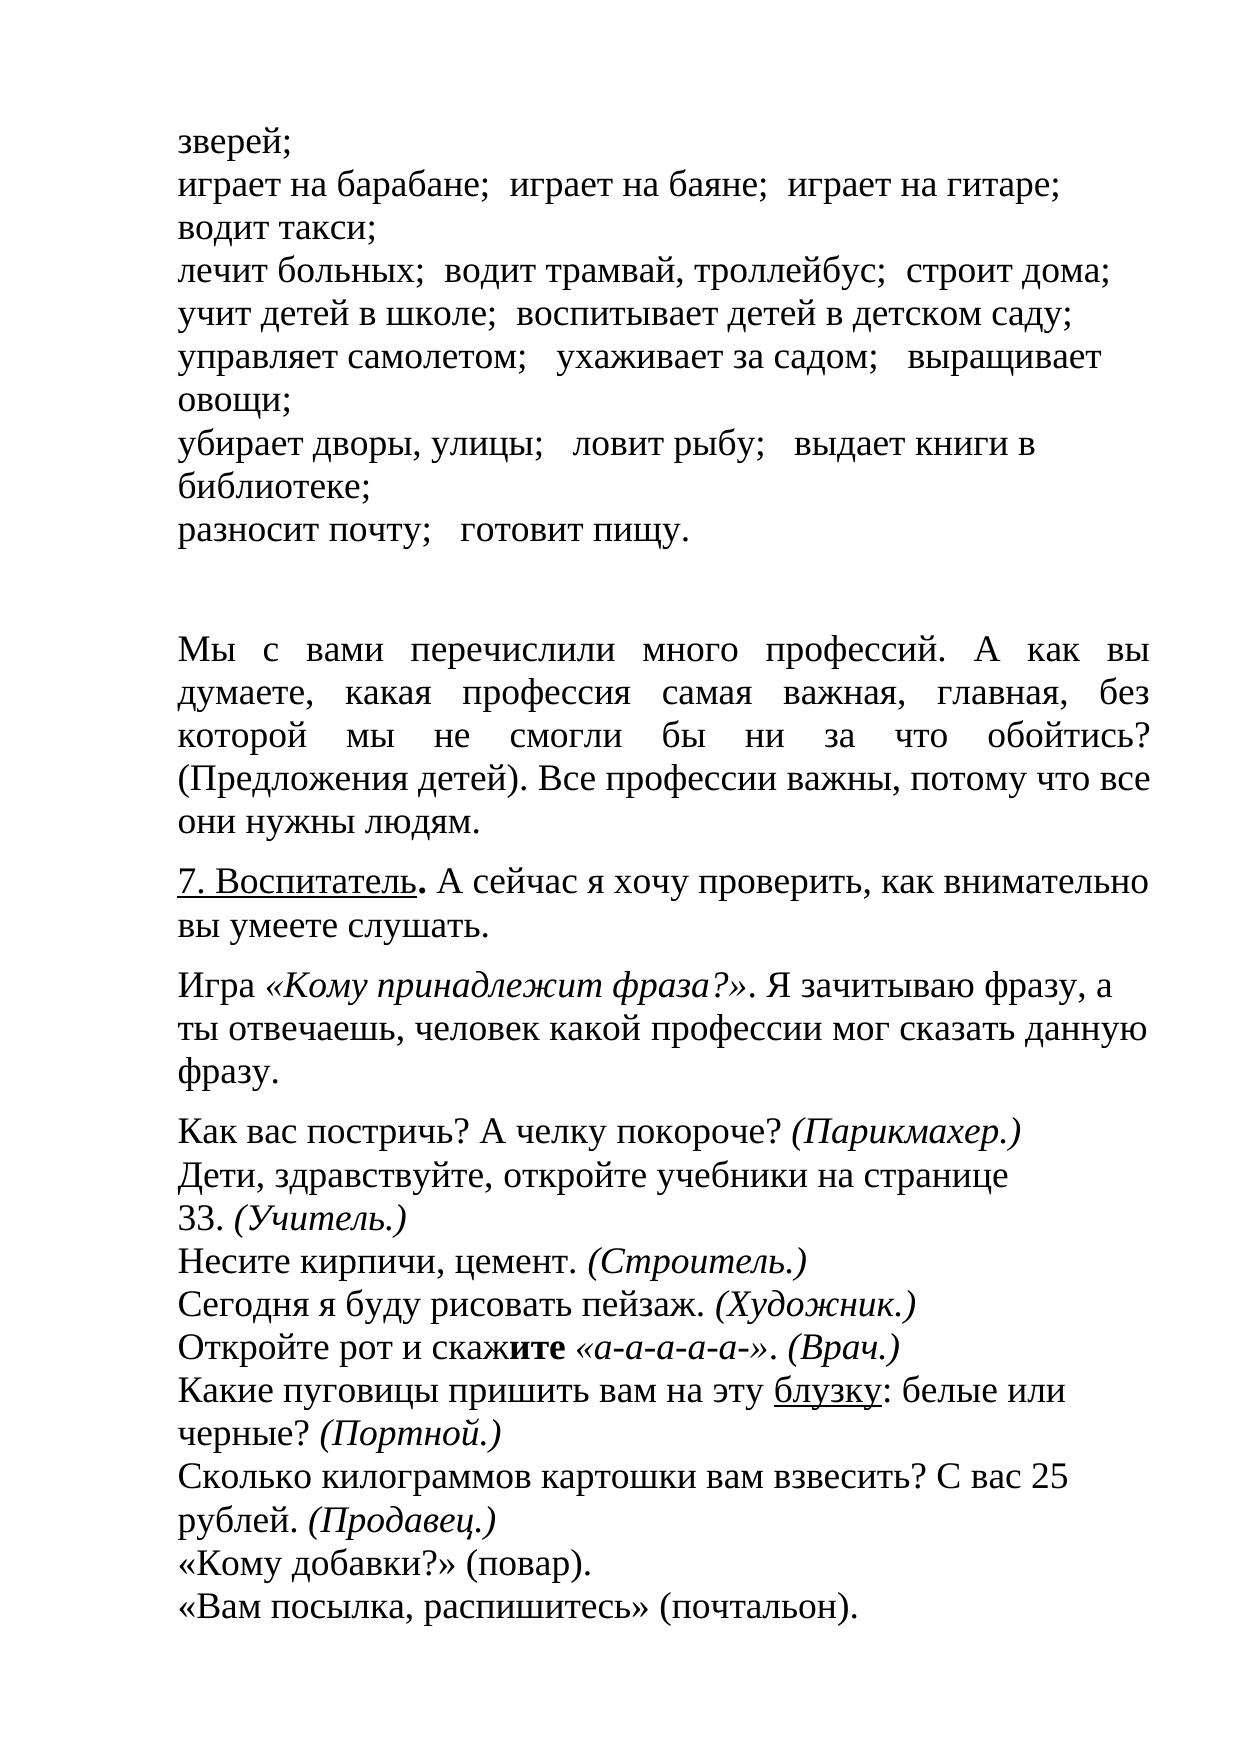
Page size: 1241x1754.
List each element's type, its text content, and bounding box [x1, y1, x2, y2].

text Несите кирпичи, цемент. (Строитель.) [177, 1238, 1152, 1281]
text Игра «Кому принадлежит фраза?». Я зачитываю фразу, а ты отвечаешь, человек какой профессии мог сказать данную фразу. [177, 962, 1152, 1092]
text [177, 118, 1152, 549]
text Откройте рот и скажите «а-а-а-а-а-». (Врач.) [177, 1324, 1152, 1368]
text Какие пуговицы пришить вам на эту блузку: белые или черные? (Портной.) [177, 1368, 1152, 1454]
text Сколько килограммов картошки вам взвесить? С вас 25 рублей. (Продавец.) [177, 1454, 1152, 1540]
text Как вас постричь? А челку покороче? (Парикмахер.) [177, 1109, 1152, 1152]
text 7. Воспитатель. А сейчас я хочу проверить, как внимательно вы умеете слушать. [177, 859, 1152, 945]
text Мы с вами перечислили много профессий. А как вы думаете, какая профессия самая важная, главная, без которой мы не смогли бы ни за что обойтись? (Предложения детей). Все профессии важны, потому что все они нужны людям. [177, 626, 1152, 842]
text «Кому добавки?» (повар). [177, 1540, 1152, 1583]
text Сегодня я буду рисовать пейзаж. (Художник.) [177, 1281, 1152, 1324]
text «Вам посылка, распишитесь» (почтальон). [177, 1583, 1152, 1626]
text Дети, здравствуйте, откройте учебники на странице 33. (Учитель.) [177, 1152, 1152, 1238]
